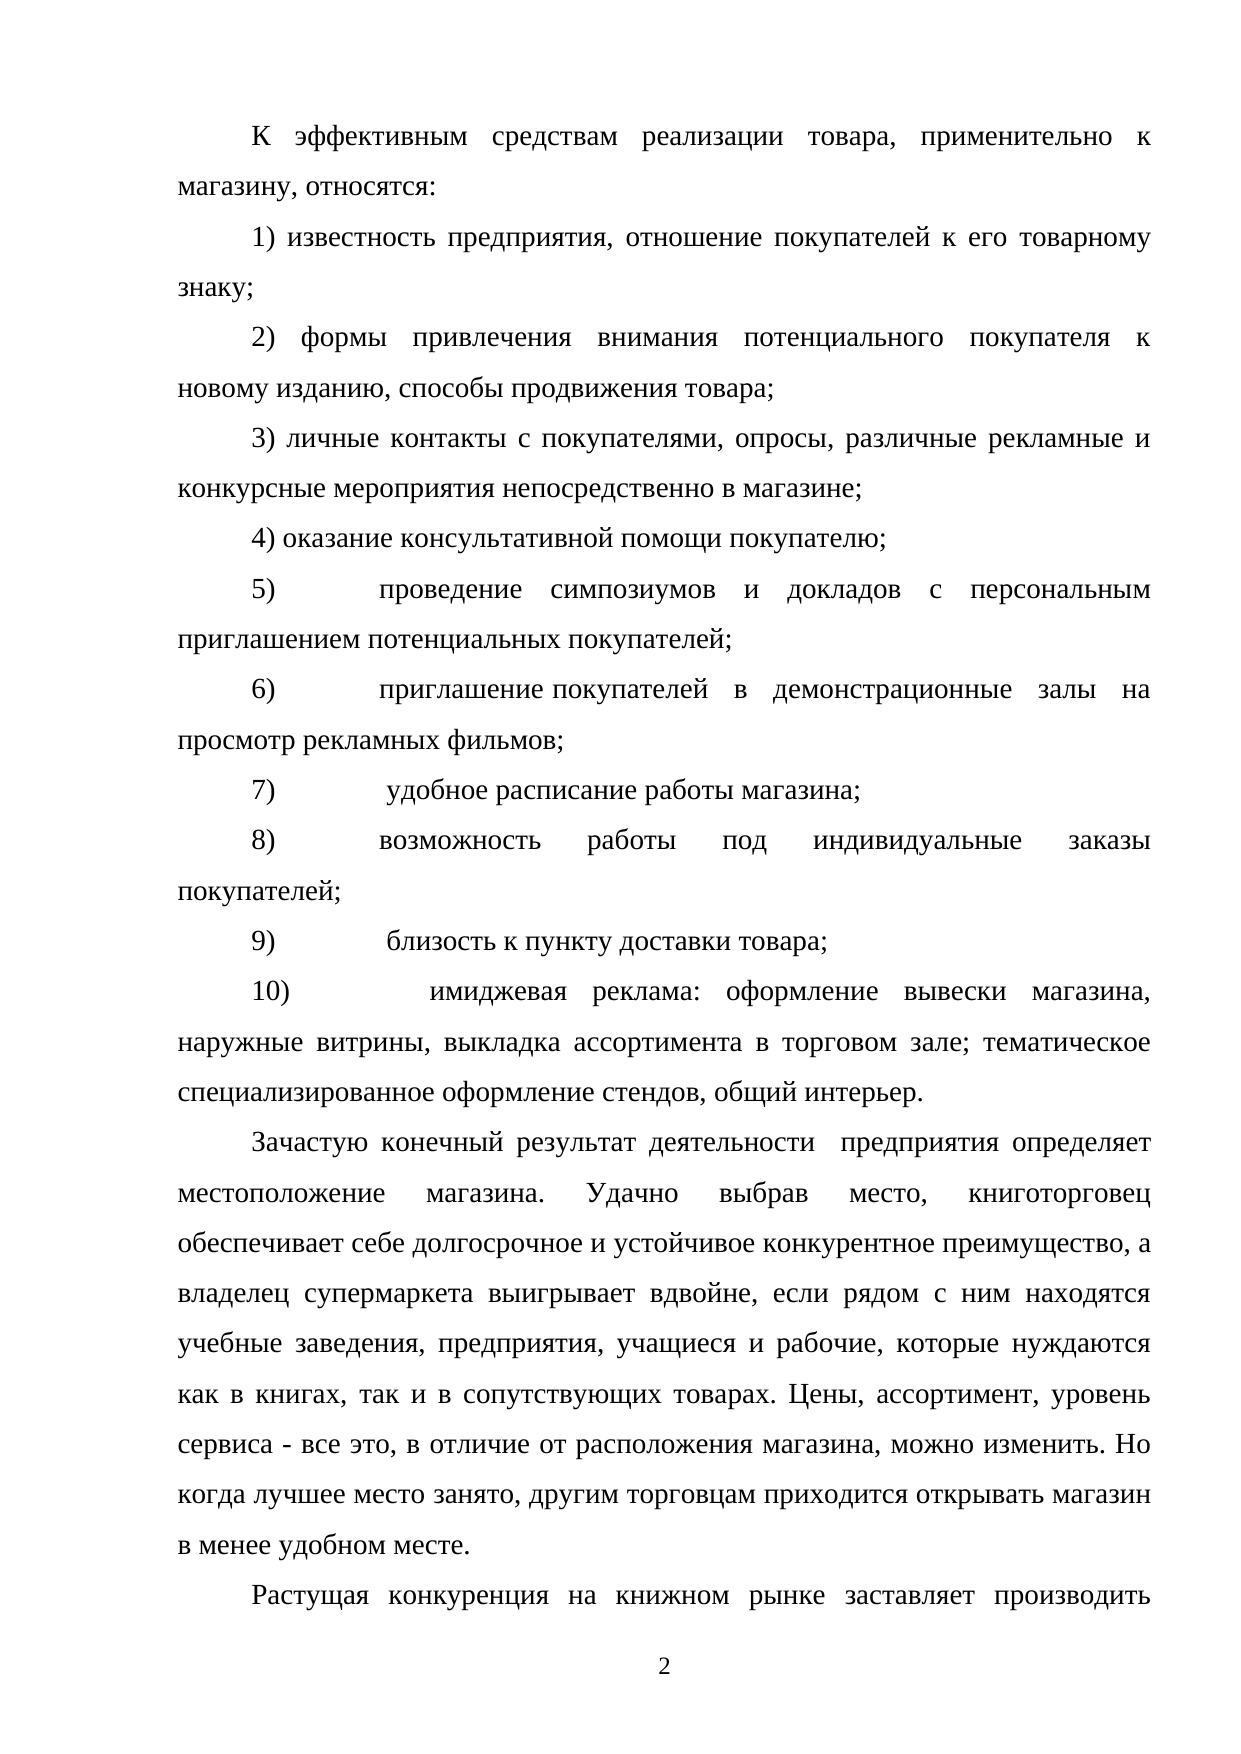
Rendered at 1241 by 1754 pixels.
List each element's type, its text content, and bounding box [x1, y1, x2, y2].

list возможность работы под индивидуальные заказы покупателей; [177, 822, 1152, 906]
text 3) личные контакты с покупателями, опросы, различные рекламные и конкурсные мероприятия непосредственно в магазине; [177, 420, 1152, 504]
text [177, 1577, 1152, 1611]
list удобное расписание работы магазина; [177, 772, 1152, 806]
text К эффективным средствам реализации товара, применительно к магазину, относятся: [177, 118, 1152, 202]
text 4) оказание консультативной помощи покупателю; [177, 521, 1152, 554]
text 1) известность предприятия, отношение покупателей к его товарному знаку; [177, 219, 1152, 303]
list близость к пункту доставки товара; [177, 923, 1152, 957]
list приглашение покупателей в демонстрационные залы на просмотр рекламных фильмов; [177, 672, 1152, 755]
text Зачастую конечный результат деятельности предприятия определяет местоположение магазина. Удачно выбрав место, книготорговец обеспечивает себе долгосрочное и устойчивое конкурентное преимущество, а владелец супермаркета выигрывает вдвойне, если рядом с ним находятся учебные заведения, предприятия, учащиеся и рабочие, которые нуждаются как в книгах, так и в сопутствующих товарах. Цены, ассортимент, уровень сервиса - все это, в отличие от расположения магазина, можно изменить. Но когда лучшее место занято, другим торговцам приходится открывать магазин в менее удобном месте. [177, 1124, 1152, 1560]
list имиджевая реклама: оформление вывески магазина, наружные витрины, выкладка ассортимента в торговом зале; тематическое специализированное оформление стендов, общий интерьер. [177, 973, 1152, 1108]
list проведение симпозиумов и докладов с персональным приглашением потенциальных покупателей; [177, 571, 1152, 655]
text 2) формы привлечения внимания потенциального покупателя к новому изданию, способы продвижения товара; [177, 319, 1152, 403]
